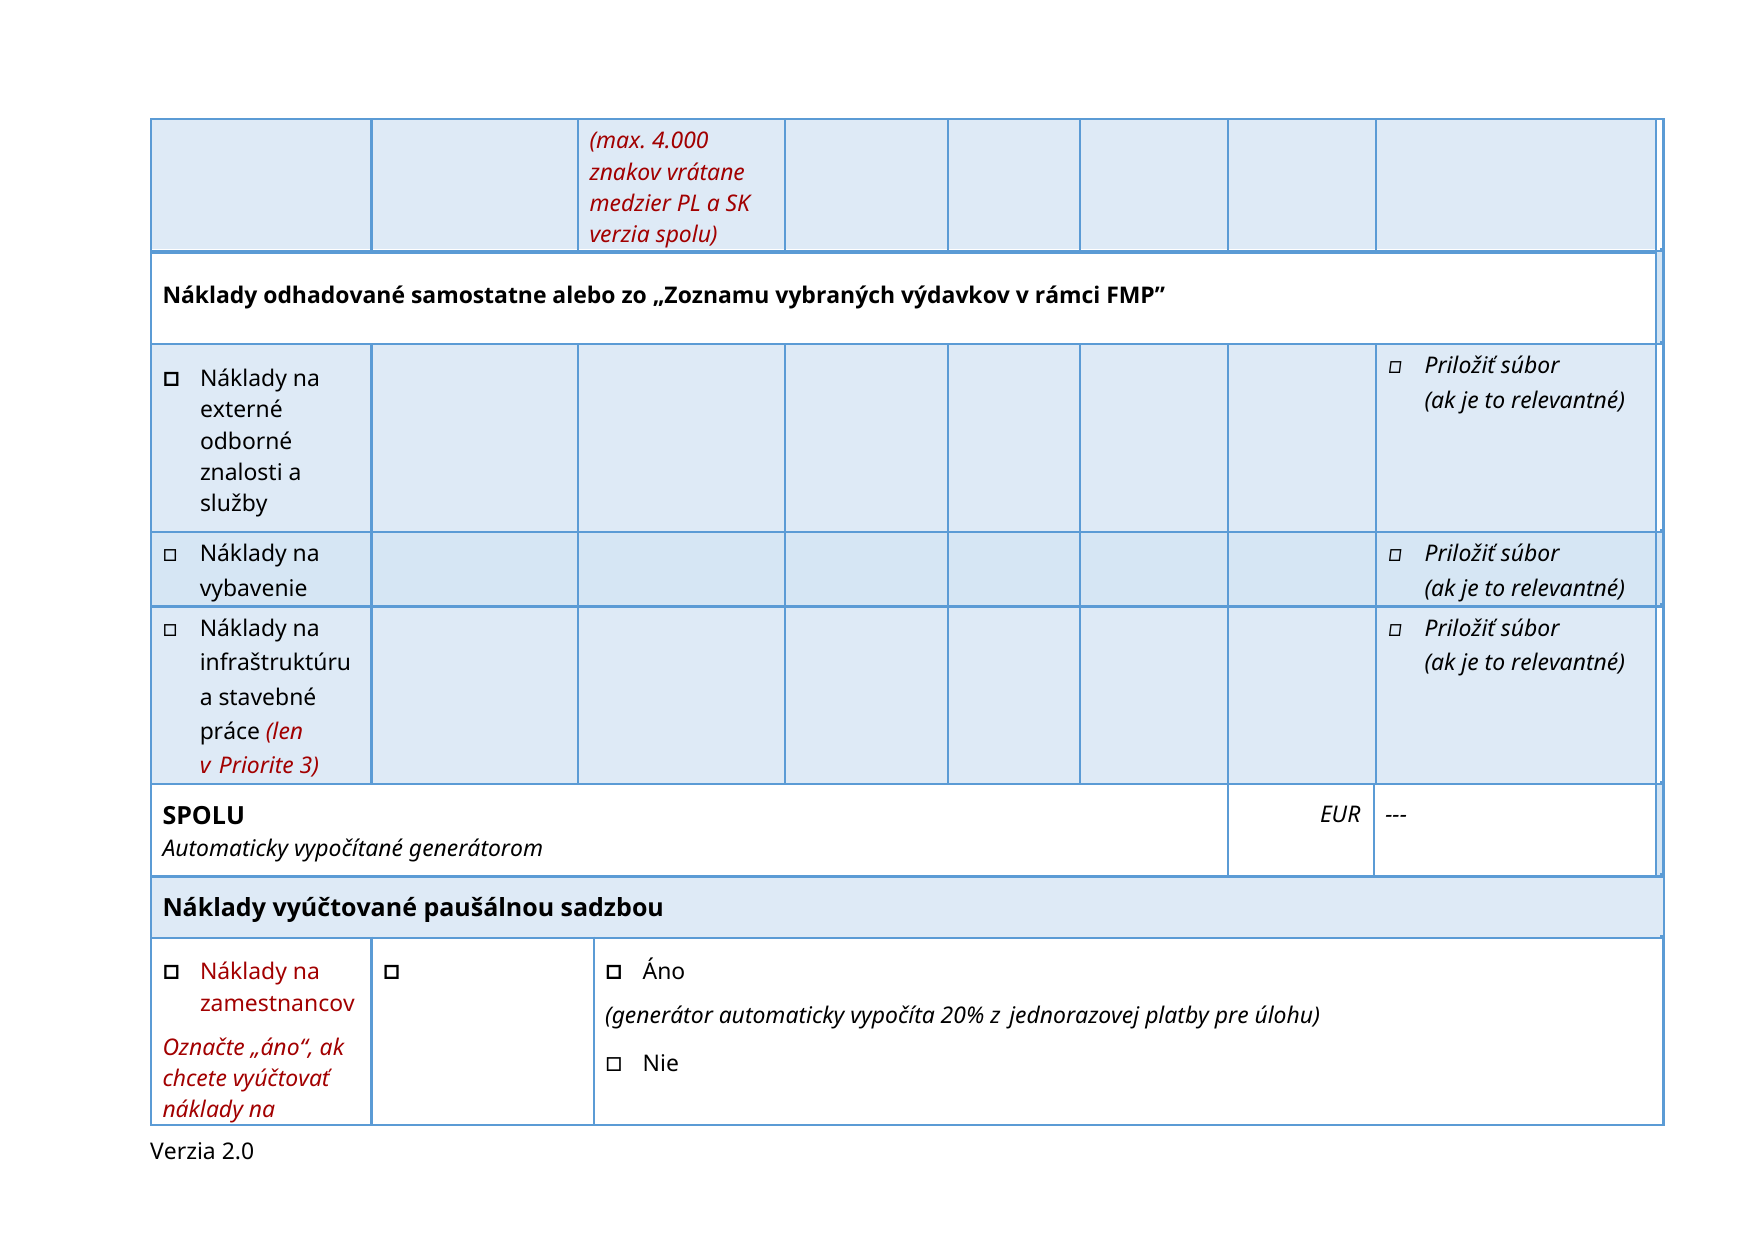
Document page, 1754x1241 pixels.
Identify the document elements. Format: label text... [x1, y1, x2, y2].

table_cell EUR [1229, 785, 1373, 875]
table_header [786, 120, 947, 249]
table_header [1081, 120, 1227, 249]
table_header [1229, 120, 1375, 249]
table_cell [373, 939, 593, 1124]
table_cell SPOLU Automaticky vypočítané generátorom [152, 785, 1227, 875]
table_cell Náklady na externé odborné znalosti a služby [152, 345, 370, 531]
table_cell [579, 345, 784, 531]
table_cell Priložiť súbor (ak je to relevantné) [1377, 608, 1655, 783]
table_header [579, 120, 784, 249]
table_cell --- [1375, 785, 1655, 875]
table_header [373, 120, 577, 249]
table_cell [1081, 608, 1227, 783]
table_cell [579, 533, 784, 605]
table_cell [579, 608, 784, 783]
table_cell Priložiť súbor (ak je to relevantné) [1377, 345, 1655, 531]
table_cell [1229, 533, 1375, 605]
table_cell Náklady na infraštruktúru a stavebné práce (len v Priorite 3) [152, 608, 370, 783]
table_cell [949, 608, 1079, 783]
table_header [949, 120, 1079, 249]
table_cell [373, 345, 577, 531]
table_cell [595, 939, 1662, 1124]
table_cell Náklady odhadované samostatne alebo zo „Zoznamu vybraných výdavkov v rámci FMP” [152, 254, 1655, 343]
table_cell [152, 939, 370, 1124]
table_cell Priložiť súbor (ak je to relevantné) [1377, 533, 1655, 605]
table_cell [786, 608, 947, 783]
table_cell [1229, 345, 1375, 531]
table_cell [1081, 533, 1227, 605]
table_cell [1229, 608, 1375, 783]
table_cell [1081, 345, 1227, 531]
table_cell Náklady na vybavenie [152, 533, 370, 605]
table_cell Náklady vyúčtované paušálnou sadzbou [152, 878, 1663, 937]
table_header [1377, 120, 1655, 249]
table_cell [786, 345, 947, 531]
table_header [152, 120, 370, 249]
table_cell [949, 533, 1079, 605]
table_cell [949, 345, 1079, 531]
table_cell [786, 533, 947, 605]
table_cell [373, 533, 577, 605]
table_cell [373, 608, 577, 783]
